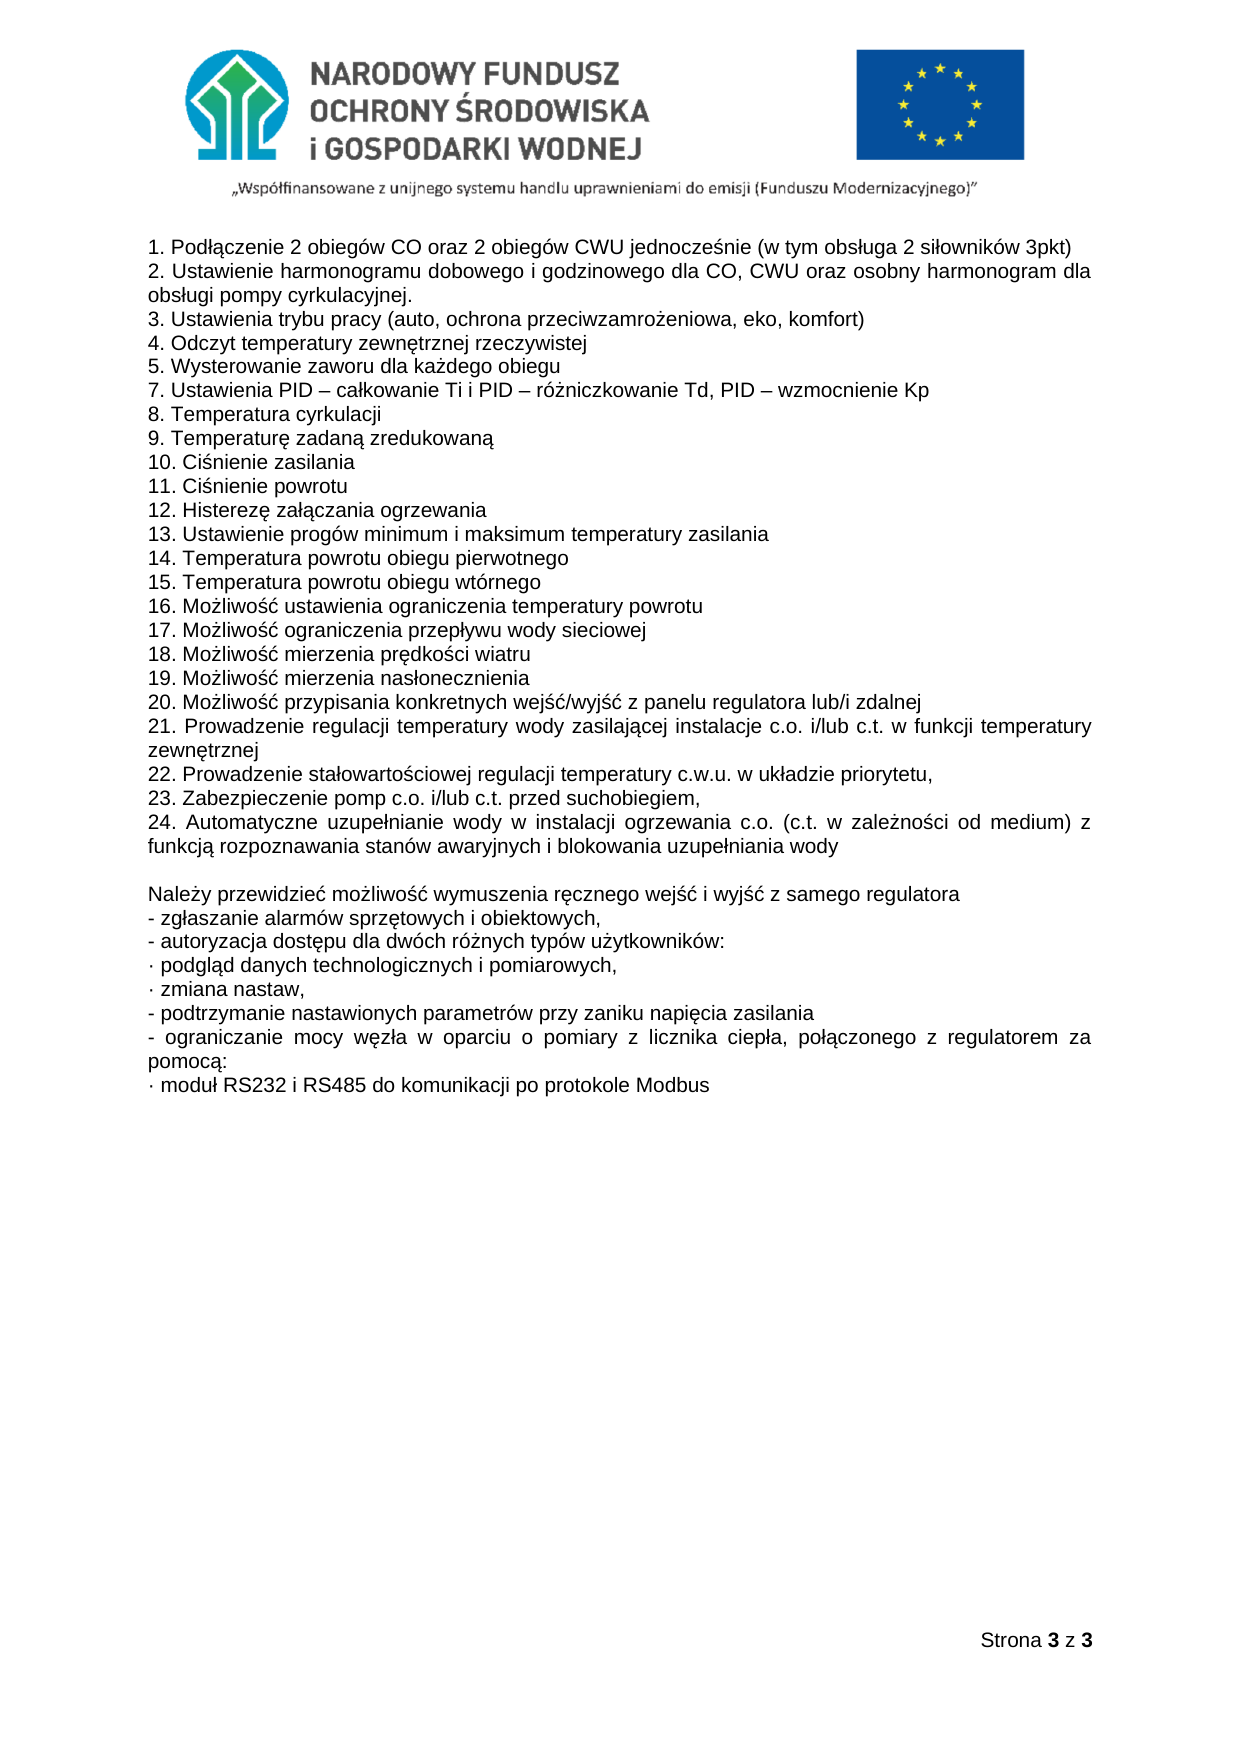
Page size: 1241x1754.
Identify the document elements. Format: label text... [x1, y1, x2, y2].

text 11. Ciśnienie powrotu [148, 474, 1093, 498]
text 8. Temperatura cyrkulacji [148, 402, 1093, 426]
text 17. Możliwość ograniczenia przepływu wody sieciowej [148, 618, 1093, 642]
text · zmiana nastaw, [148, 977, 1093, 1001]
text 12. Histerezę załączania ogrzewania [148, 498, 1093, 522]
picture [147, 14, 1093, 206]
text 20. Możliwość przypisania konkretnych wejść/wyjść z panelu regulatora lub/i zdalnej [148, 690, 1093, 714]
text Należy przewidzieć możliwość wymuszenia ręcznego wejść i wyjść z samego regulatora [148, 881, 1093, 905]
text - zgłaszanie alarmów sprzętowych i obiektowych, [148, 905, 1093, 929]
text 7. Ustawienia PID – całkowanie Ti i PID – różniczkowanie Td, PID – wzmocnienie Kp [148, 378, 1093, 402]
text 2. Ustawienie harmonogramu dobowego i godzinowego dla CO, CWU oraz osobny harmonogram dla obsługi pompy cyrkulacyjnej. [148, 258, 1093, 306]
text 3. Ustawienia trybu pracy (auto, ochrona przeciwzamrożeniowa, eko, komfort) [148, 306, 1093, 330]
text 21. Prowadzenie regulacji temperatury wody zasilającej instalacje c.o. i/lub c.t. w funkcji temperatury zewnętrznej [148, 714, 1093, 762]
text 18. Możliwość mierzenia prędkości wiatru [148, 642, 1093, 666]
text 1. Podłączenie 2 obiegów CO oraz 2 obiegów CWU jednocześnie (w tym obsługa 2 siłowników 3pkt) [148, 234, 1093, 258]
text - podtrzymanie nastawionych parametrów przy zaniku napięcia zasilania [148, 1001, 1093, 1025]
text 22. Prowadzenie stałowartościowej regulacji temperatury c.w.u. w układzie priorytetu, [148, 762, 1093, 786]
text - ograniczanie mocy węzła w oparciu o pomiary z licznika ciepła, połączonego z regulatorem za pomocą: [148, 1025, 1093, 1073]
text 9. Temperaturę zadaną zredukowaną [148, 426, 1093, 450]
text · podgląd danych technologicznych i pomiarowych, [148, 953, 1093, 977]
text 16. Możliwość ustawienia ograniczenia temperatury powrotu [148, 594, 1093, 618]
text 4. Odczyt temperatury zewnętrznej rzeczywistej [148, 330, 1093, 354]
text 14. Temperatura powrotu obiegu pierwotnego [148, 546, 1093, 570]
text - autoryzacja dostępu dla dwóch różnych typów użytkowników: [148, 929, 1093, 953]
text 19. Możliwość mierzenia nasłonecznienia [148, 666, 1093, 690]
text 5. Wysterowanie zaworu dla każdego obiegu [148, 354, 1093, 378]
text 13. Ustawienie progów minimum i maksimum temperatury zasilania [148, 522, 1093, 546]
text · moduł RS232 i RS485 do komunikacji po protokole Modbus [148, 1073, 1093, 1097]
text 23. Zabezpieczenie pomp c.o. i/lub c.t. przed suchobiegiem, [148, 786, 1093, 809]
text 15. Temperatura powrotu obiegu wtórnego [148, 570, 1093, 594]
text 10. Ciśnienie zasilania [148, 450, 1093, 474]
text 24. Automatyczne uzupełnianie wody w instalacji ogrzewania c.o. (c.t. w zależności od medium) z funkcją rozpoznawania stanów awaryjnych i blokowania uzupełniania wody [148, 809, 1093, 857]
